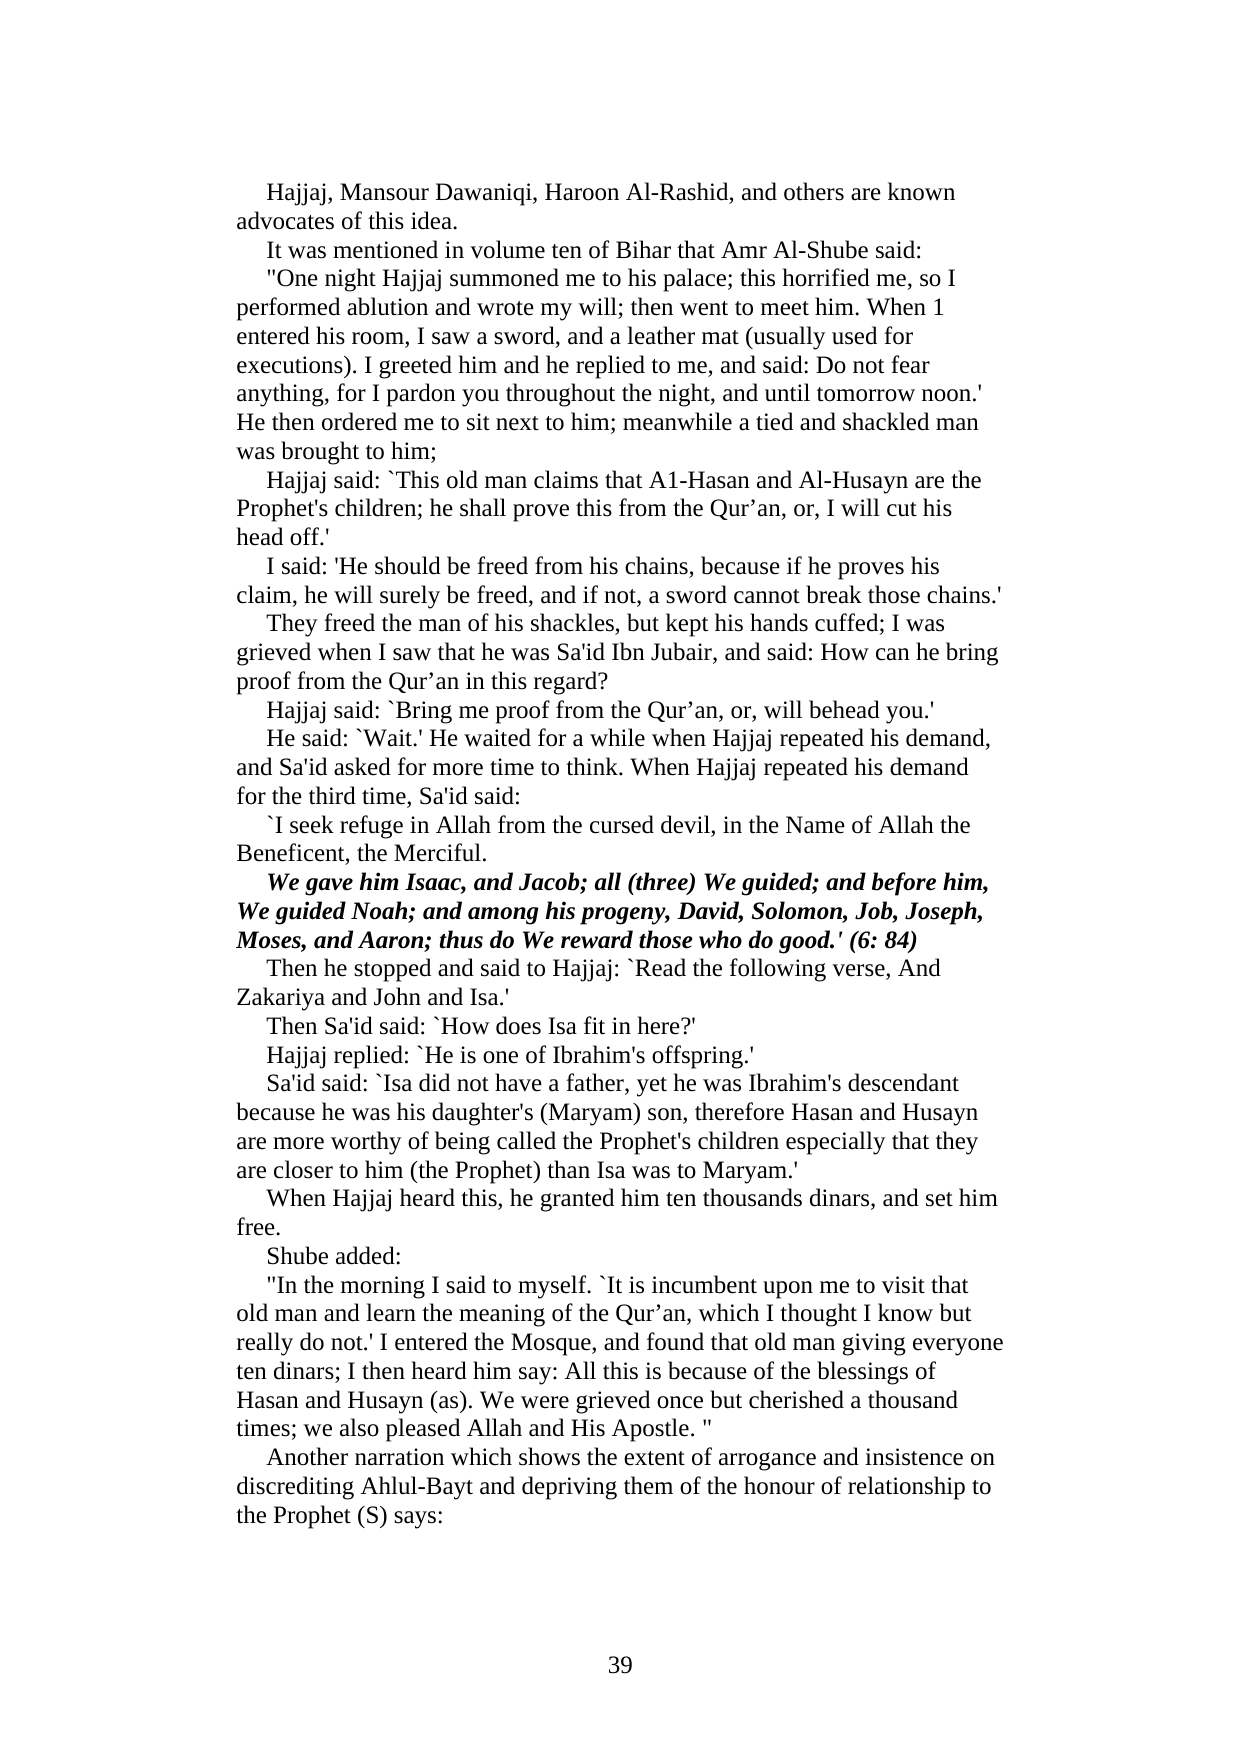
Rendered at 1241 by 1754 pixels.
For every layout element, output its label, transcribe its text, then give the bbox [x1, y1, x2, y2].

text They freed the man of his shackles, but kept his hands cuffed; I was grieved when I saw that he was Sa'id Ibn Jubair, and said: How can he bring proof from the Qur’an in this regard? [236, 608, 1004, 695]
text Then he stopped and said to Hajjaj: `Read the following verse, And Zakariya and John and Isa.' [236, 953, 1004, 1011]
text "In the morning I said to myself. `It is incumbent upon me to visit that old man and learn the meaning of the Qur’an, which I thought I know but really do not.' I entered the Mosque, and found that old man giving everyone ten dinars; I then heard him say: All this is because of the blessings of Hasan and Husayn (as). We were grieved once but cherished a thousand times; we also pleased Allah and His Apostle. " [236, 1270, 1004, 1442]
text Hajjaj said: `This old man claims that A1-Hasan and Al-Husayn are the Prophet's children; he shall prove this from the Qur’an, or, I will cut his head off.' [236, 465, 1004, 551]
text "One night Hajjaj summoned me to his palace; this horrified me, so I performed ablution and wrote my will; then went to meet him. When 1 entered his room, I saw a sword, and a leather mat (usually used for executions). I greeted him and he replied to me, and said: Do not fear anything, for I pardon you throughout the night, and until tomorrow noon.' He then ordered me to sit next to him; meanwhile a tied and shackled man was brought to him; [236, 263, 1004, 465]
text Hajjaj replied: `He is one of Ibrahim's offspring.' [236, 1040, 1004, 1068]
text Shube added: [236, 1241, 1004, 1270]
text Sa'id said: `Isa did not have a father, yet he was Ibrahim's descendant because he was his daughter's (Maryam) son, therefore Hasan and Husayn are more worthy of being called the Prophet's children especially that they are closer to him (the Prophet) than Isa was to Maryam.' [236, 1068, 1004, 1183]
text We gave him Isaac, and Jacob; all (three) We guided; and before him, We guided Noah; and among his progeny, David, Solomon, Job, Joseph, Moses, and Aaron; thus do We reward those who do good.' (6: 84) [236, 867, 1004, 953]
text Hajjaj said: `Bring me proof from the Qur’an, or, will behead you.' [236, 695, 1004, 723]
text It was mentioned in volume ten of Bihar that Amr Al-Shube said: [236, 235, 1004, 263]
text Then Sa'id said: `How does Isa fit in here?' [236, 1011, 1004, 1040]
text Hajjaj, Mansour Dawaniqi, Haroon Al-Rashid, and others are known advocates of this idea. [236, 177, 1004, 235]
text When Hajjaj heard this, he granted him ten thousands dinars, and set him free. [236, 1183, 1004, 1241]
text He said: `Wait.' He waited for a while when Hajjaj repeated his demand, and Sa'id asked for more time to think. When Hajjaj repeated his demand for the third time, Sa'id said: [236, 723, 1004, 810]
text `I seek refuge in Allah from the cursed devil, in the Name of Allah the Beneficent, the Merciful. [236, 810, 1004, 867]
text I said: 'He should be freed from his chains, because if he proves his claim, he will surely be freed, and if not, a sword cannot break those chains.' [236, 551, 1004, 608]
text Another narration which shows the extent of arrogance and insistence on discrediting Ahlul-Bayt and depriving them of the honour of relationship to the Prophet (S) says: [236, 1442, 1004, 1528]
